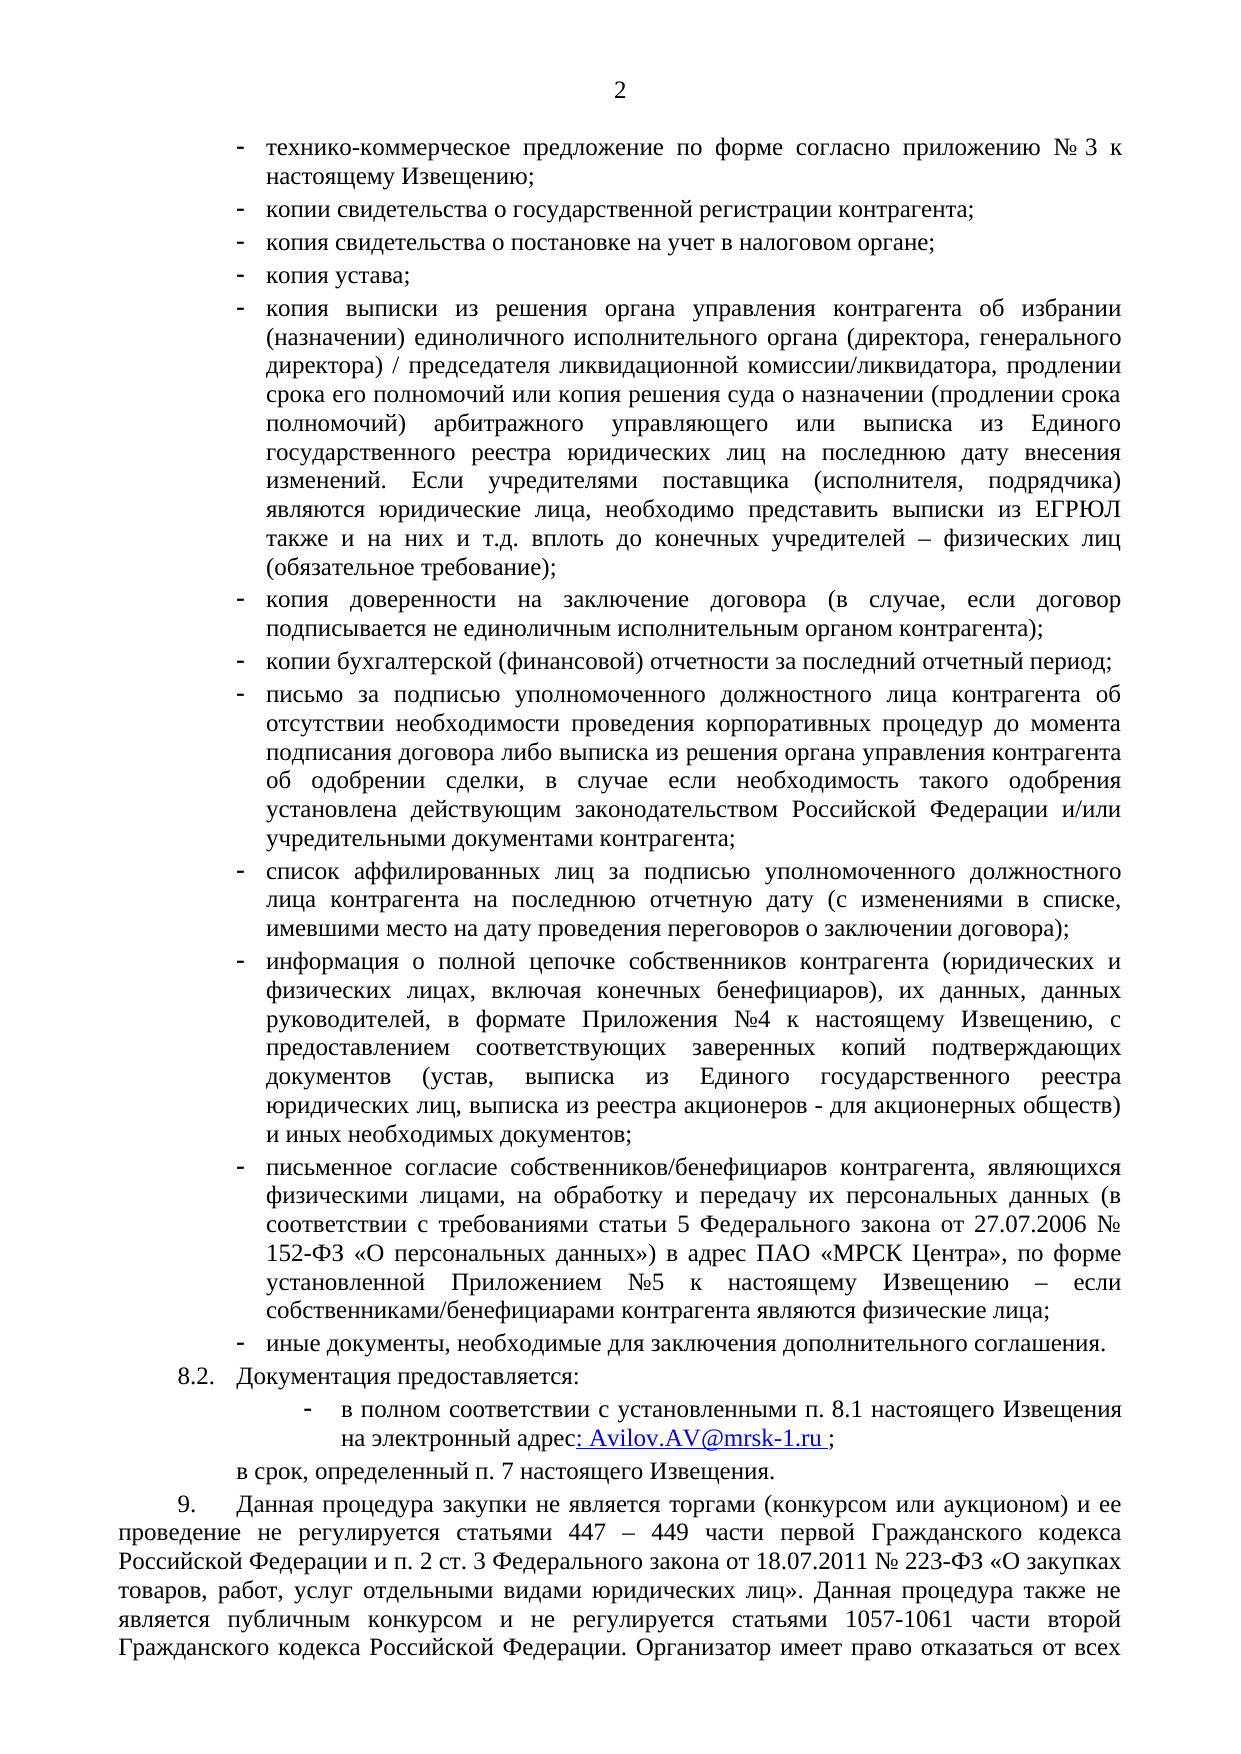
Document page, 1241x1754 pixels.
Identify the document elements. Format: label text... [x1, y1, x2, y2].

list иные документы, необходимые для заключения дополнительного соглашения. [236, 1328, 1122, 1357]
list письменное согласие собственников/бенефициаров контрагента, являющихся физическими лицами, на обработку и передачу их персональных данных (в соответствии с требованиями статьи 5 Федерального закона от 27.07.2006 № 152-ФЗ «О персональных данных») в адрес ПАО «МРСК Центра», по форме установленной Приложением №5 к настоящему Извещению – если собственниками/бенефициарами контрагента являются физические лица; [236, 1152, 1122, 1324]
list список аффилированных лиц за подписью уполномоченного должностного лица контрагента на последнюю отчетную дату (с изменениями в списке, имевшими место на дату проведения переговоров о заключении договора); [236, 856, 1122, 942]
list копия устава; [236, 260, 1122, 289]
list копия свидетельства о постановке на учет в налоговом органе; [236, 227, 1122, 256]
list Документация предоставляется: [118, 1361, 1122, 1390]
list копии свидетельства о государственной регистрации контрагента; [236, 194, 1122, 223]
list копия доверенности на заключение договора (в случае, если договор подписывается не единоличным исполнительным органом контрагента); [236, 584, 1122, 642]
list копия выписки из решения органа управления контрагента об избрании (назначении) единоличного исполнительного органа (директора, генерального директора) / председателя ликвидационной комиссии/ликвидатора, продлении срока его полномочий или копия решения суда о назначении (продлении срока полномочий) арбитражного управляющего или выписка из Единого государственного реестра юридических лиц на последнюю дату внесения изменений. Если учредителями поставщика (исполнителя, подрядчика) являются юридические лица, необходимо представить выписки из ЕГРЮЛ также и на них и т.д. вплоть до конечных учредителей – физических лиц (обязательное требование); [236, 293, 1122, 580]
text в срок, определенный п. 7 настоящего Извещения. [236, 1456, 1122, 1484]
list в полном соответствии с установленными п. 8.1 настоящего Извещения на электронный адрес: Avilov.AV@mrsk-1.ru ; [303, 1394, 1122, 1452]
list информация о полной цепочке собственников контрагента (юридических и физических лицах, включая конечных бенефициаров), их данных, данных руководителей, в формате Приложения №4 к настоящему Извещению, с предоставлением соответствующих заверенных копий подтверждающих документов (устав, выписка из Единого государственного реестра юридических лиц, выписка из реестра акционеров - для акционерных обществ) и иных необходимых документов; [236, 946, 1122, 1147]
list копии бухгалтерской (финансовой) отчетности за последний отчетный период; [236, 646, 1122, 675]
list письмо за подписью уполномоченного должностного лица контрагента об отсутствии необходимости проведения корпоративных процедур до момента подписания договора либо выписка из решения органа управления контрагента об одобрении сделки, в случае если необходимость такого одобрения установлена действующим законодательством Российской Федерации и/или учредительными документами контрагента; [236, 679, 1122, 852]
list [118, 1489, 1122, 1661]
list технико-коммерческое предложение по форме согласно приложению № 3 к настоящему Извещению; [236, 132, 1122, 190]
